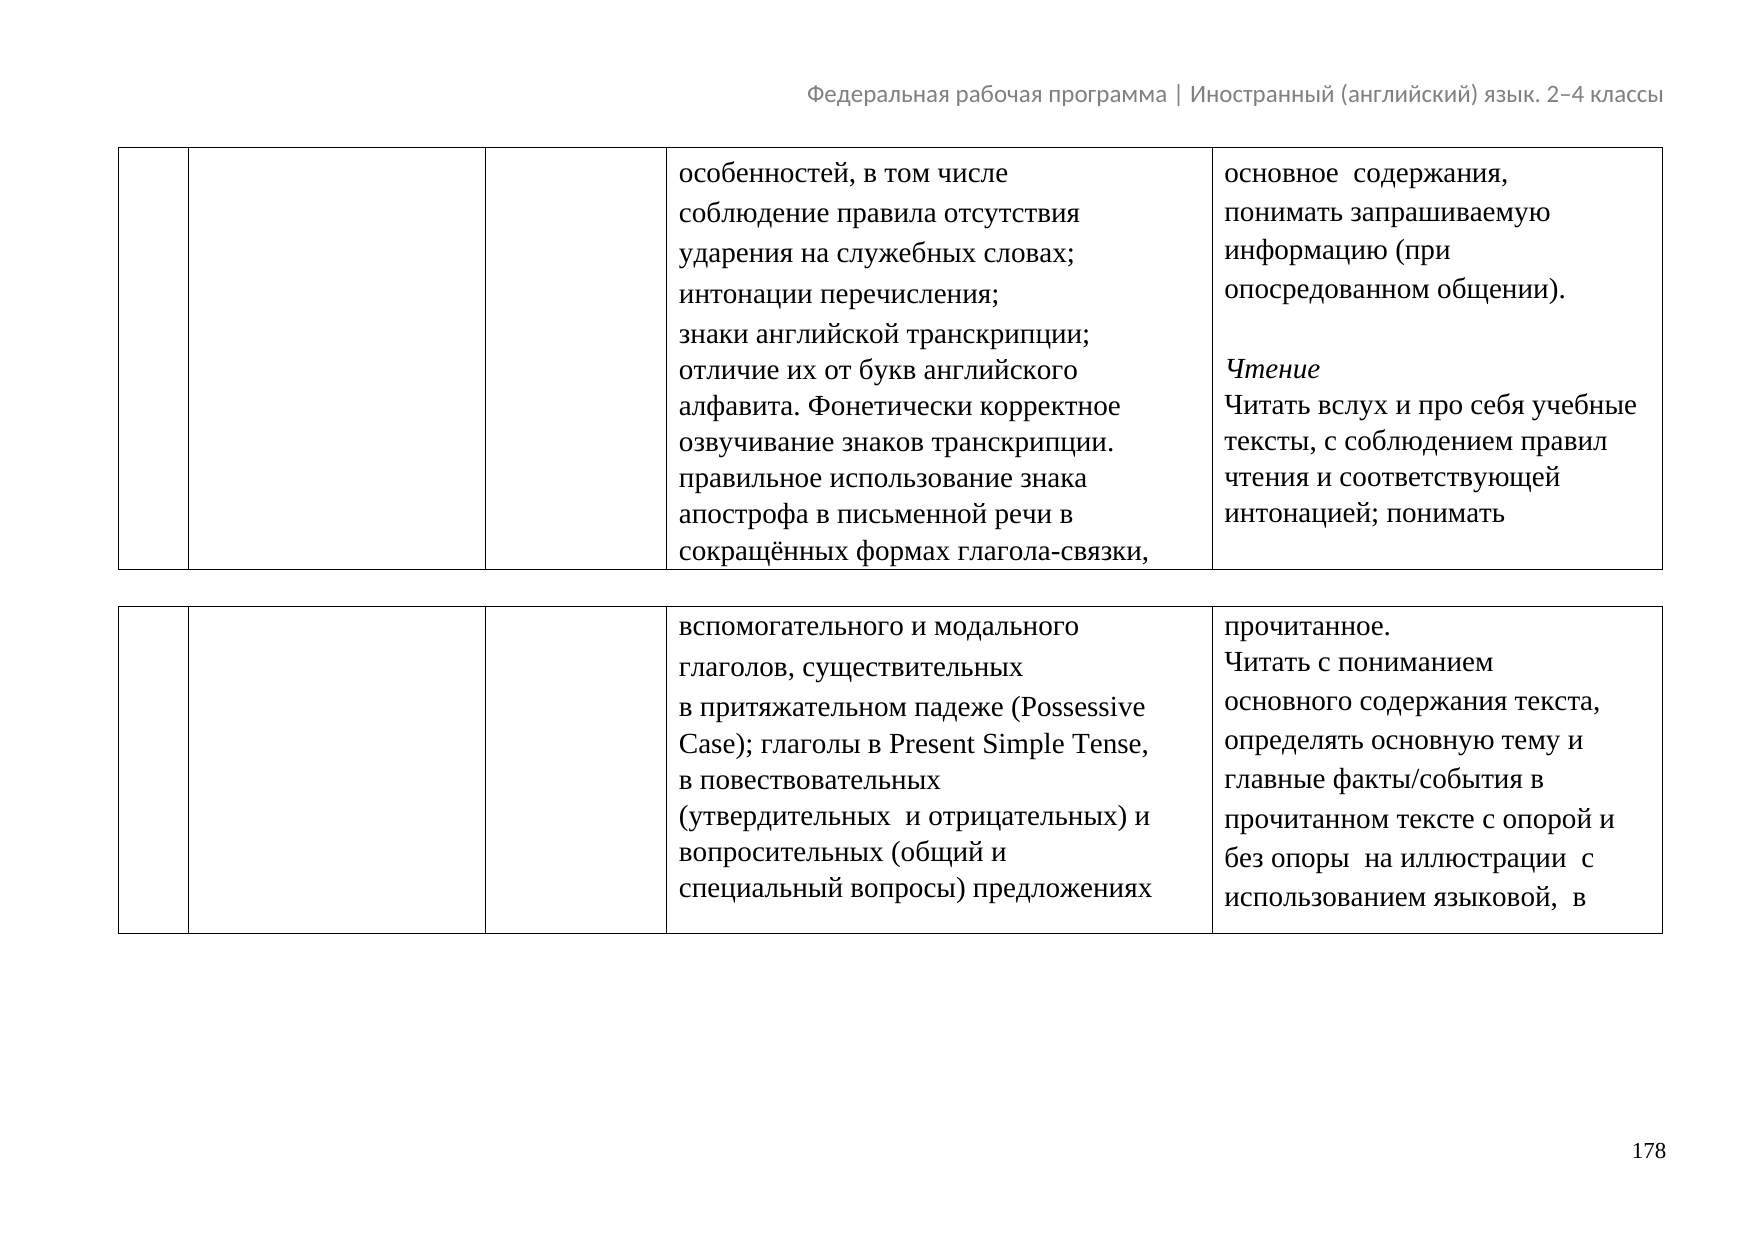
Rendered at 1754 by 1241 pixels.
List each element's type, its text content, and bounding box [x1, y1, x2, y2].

table_header [486, 607, 666, 933]
table_header [189, 148, 485, 569]
table_header вспомогательного и модального глаголов, существительных в притяжательном падеже (Possessive Case); глаголы в Present Simple Tense, в повествовательных (утвердительных и отрицательных) и вопросительных (общий и специальный вопросы) предложениях [667, 607, 1212, 933]
table_header [189, 607, 485, 933]
table_header [486, 148, 666, 569]
table_header [119, 607, 188, 933]
table_header [119, 148, 188, 569]
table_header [1213, 148, 1662, 569]
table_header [1213, 607, 1662, 933]
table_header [667, 148, 1212, 569]
